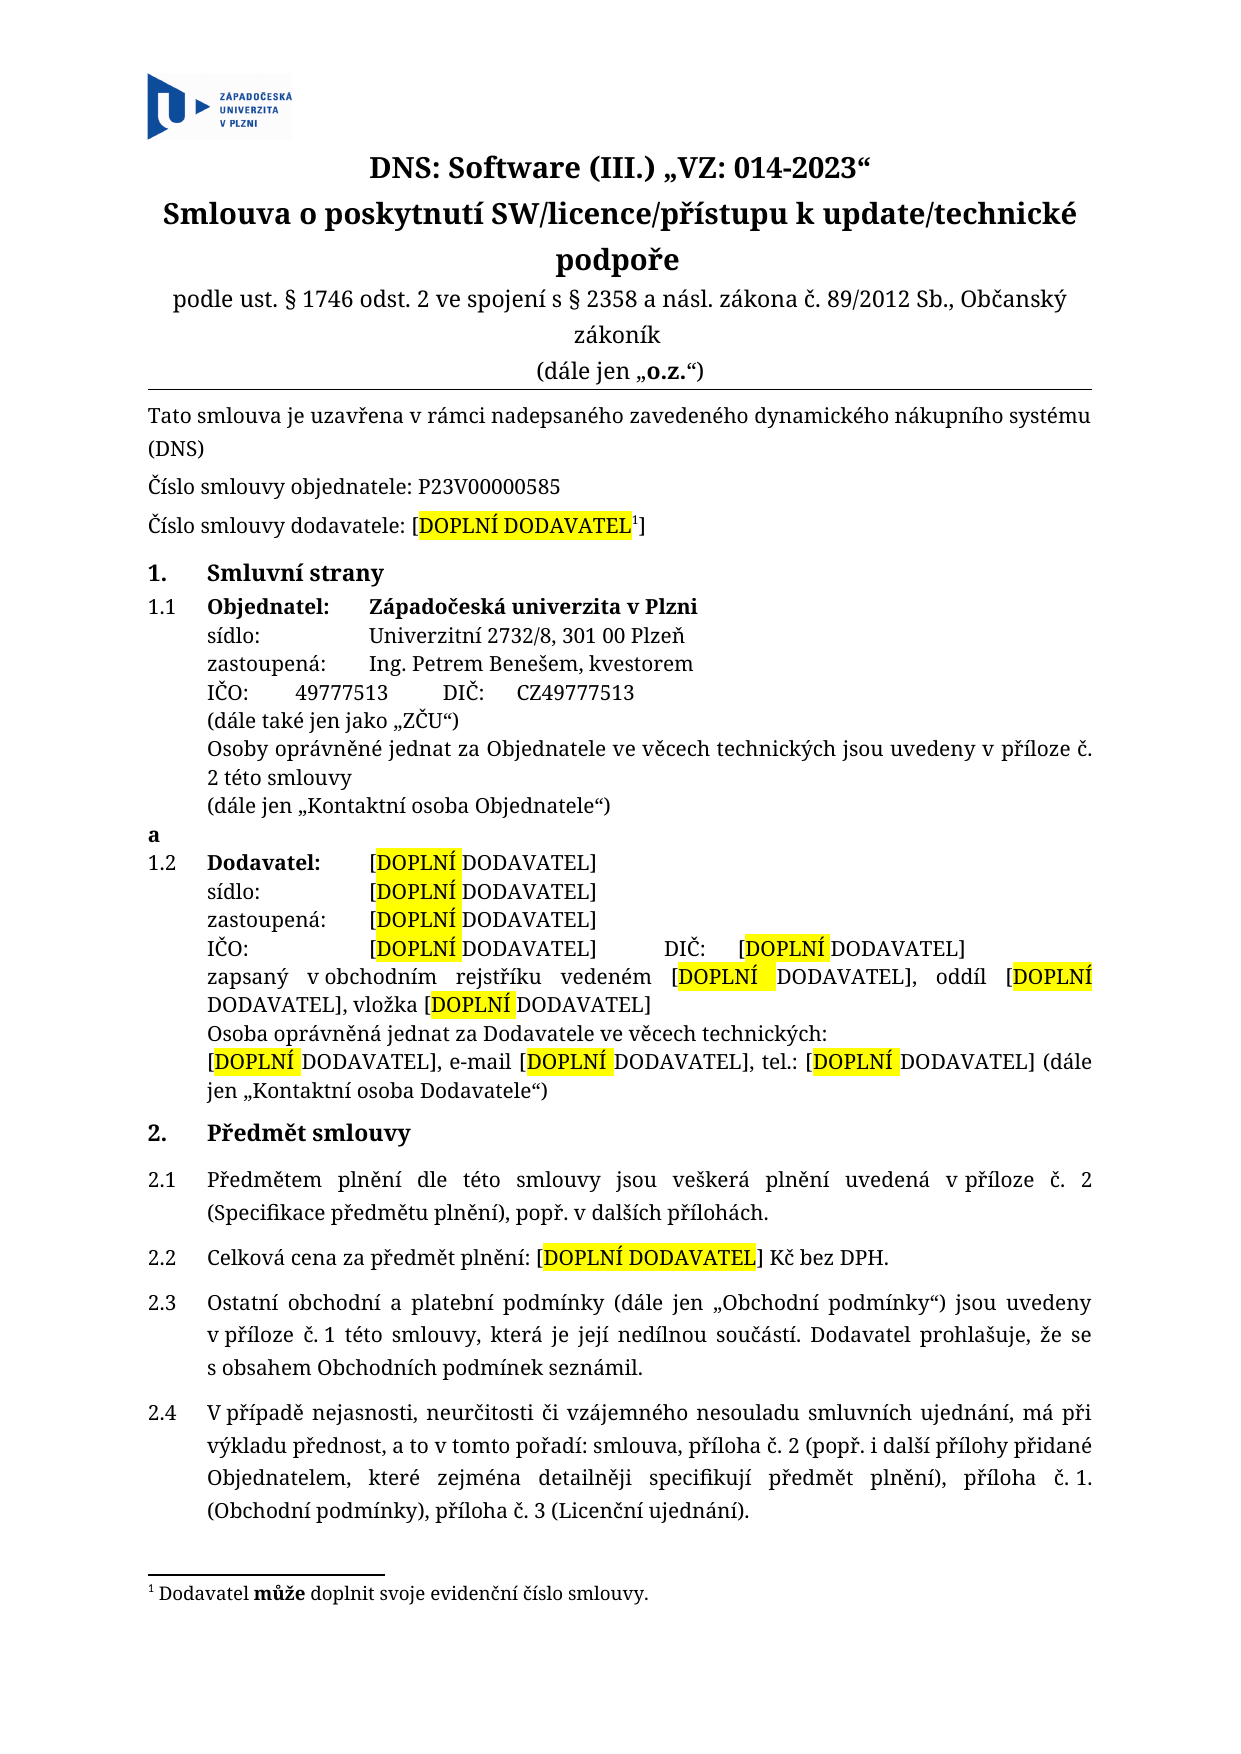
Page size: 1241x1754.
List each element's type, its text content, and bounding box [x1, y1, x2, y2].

text IČO: 49777513 DIČ: CZ49777513 [207, 678, 1092, 706]
text zastoupená: [DOPLNÍ DODAVATEL] [462, 905, 1092, 934]
text a [148, 820, 1092, 848]
list Smluvní strany [148, 556, 1092, 588]
list Celková cena za předmět plnění: [DOPLNÍ DODAVATEL] Kč bez DPH. [148, 1243, 543, 1271]
text Číslo smlouvy dodavatele: [DOPLNÍ DODAVATEL] [148, 511, 419, 540]
text zastoupená: [DOPLNÍ DODAVATEL] [207, 905, 376, 934]
text Tato smlouva je uzavřena v rámci nadepsaného zavedeného dynamického nákupního systému (DNS) [148, 401, 1092, 462]
list Dodavatel: [DOPLNÍ DODAVATEL] [148, 848, 376, 877]
text Číslo smlouvy dodavatele: [DOPLNÍ DODAVATEL] [632, 511, 1092, 540]
text Osoby oprávněné jednat za Objednatele ve věcech technických jsou uvedeny v příloze č. 2 této smlouvy [207, 734, 1092, 791]
text DNS: Software (III.) „VZ: 014-2023“ [148, 148, 1092, 187]
text [DOPLNÍ DODAVATEL], e-mail [DOPLNÍ DODAVATEL], tel.: [DOPLNÍ DODAVATEL] (dále jen „Kontaktní osoba Dodavatele“) [207, 1047, 1092, 1104]
list Předmětem plnění dle této smlouvy jsou veškerá plnění uvedená v příloze č. 2 (Specifikace předmětu plnění), popř. v dalších přílohách. [148, 1165, 1092, 1226]
list Předmět smlouvy [148, 1117, 1092, 1148]
list Celková cena za předmět plnění: [DOPLNÍ DODAVATEL] Kč bez DPH. [756, 1243, 1092, 1271]
text sídlo: Univerzitní 2732/8, 301 00 Plzeň [207, 621, 1092, 649]
text Číslo smlouvy objednatele: P23V00000585 [148, 472, 1092, 501]
text IČO: [DOPLNÍ DODAVATEL] DIČ: [DOPLNÍ DODAVATEL] [462, 934, 745, 962]
text (dále také jen jako „ZČU“) [207, 706, 1092, 734]
text Smlouva o poskytnutí SW/licence/přístupu k update/technické podpoře podle ust. § 1746 odst. 2 ve spojení s § 2358 a násl. zákona č. 89/2012 Sb., Občanský zákoník (dále jen „o.z.“) [148, 193, 1092, 389]
text sídlo: [DOPLNÍ DODAVATEL] [462, 877, 1092, 905]
list Ostatní obchodní a platební podmínky (dále jen „Obchodní podmínky“) jsou uvedeny v příloze č. 1 této smlouvy, která je její nedílnou součástí. Dodavatel prohlašuje, že se s obsahem Obchodních podmínek seznámil. [148, 1288, 1092, 1382]
text zastoupená: Ing. Petrem Benešem, kvestorem [207, 649, 1092, 678]
text IČO: [DOPLNÍ DODAVATEL] DIČ: [DOPLNÍ DODAVATEL] [830, 934, 1092, 962]
list V případě nejasnosti, neurčitosti či vzájemného nesouladu smluvních ujednání, má při výkladu přednost, a to v tomto pořadí: smlouva, příloha č. 2 (popř. i další přílohy přidané Objednatelem, které zejména detailněji specifikují předmět plnění), příloha č. 1. (Obchodní podmínky), příloha č. 3 (Licenční ujednání). [148, 1398, 1092, 1524]
text sídlo: [DOPLNÍ DODAVATEL] [207, 877, 376, 905]
text Osoba oprávněná jednat za Dodavatele ve věcech technických: [207, 1019, 1092, 1047]
list Objednatel: Západočeská univerzita v Plzni [148, 592, 1092, 621]
text (dále jen „Kontaktní osoba Objednatele“) [207, 791, 1092, 820]
text IČO: [DOPLNÍ DODAVATEL] DIČ: [DOPLNÍ DODAVATEL] [207, 934, 376, 962]
picture [147, 73, 292, 140]
list Dodavatel: [DOPLNÍ DODAVATEL] [462, 848, 1092, 877]
text zapsaný v obchodním rejstříku vedeném [DOPLNÍ DODAVATEL], oddíl [DOPLNÍ DODAVATEL], vložka [DOPLNÍ DODAVATEL] [207, 962, 1092, 1019]
